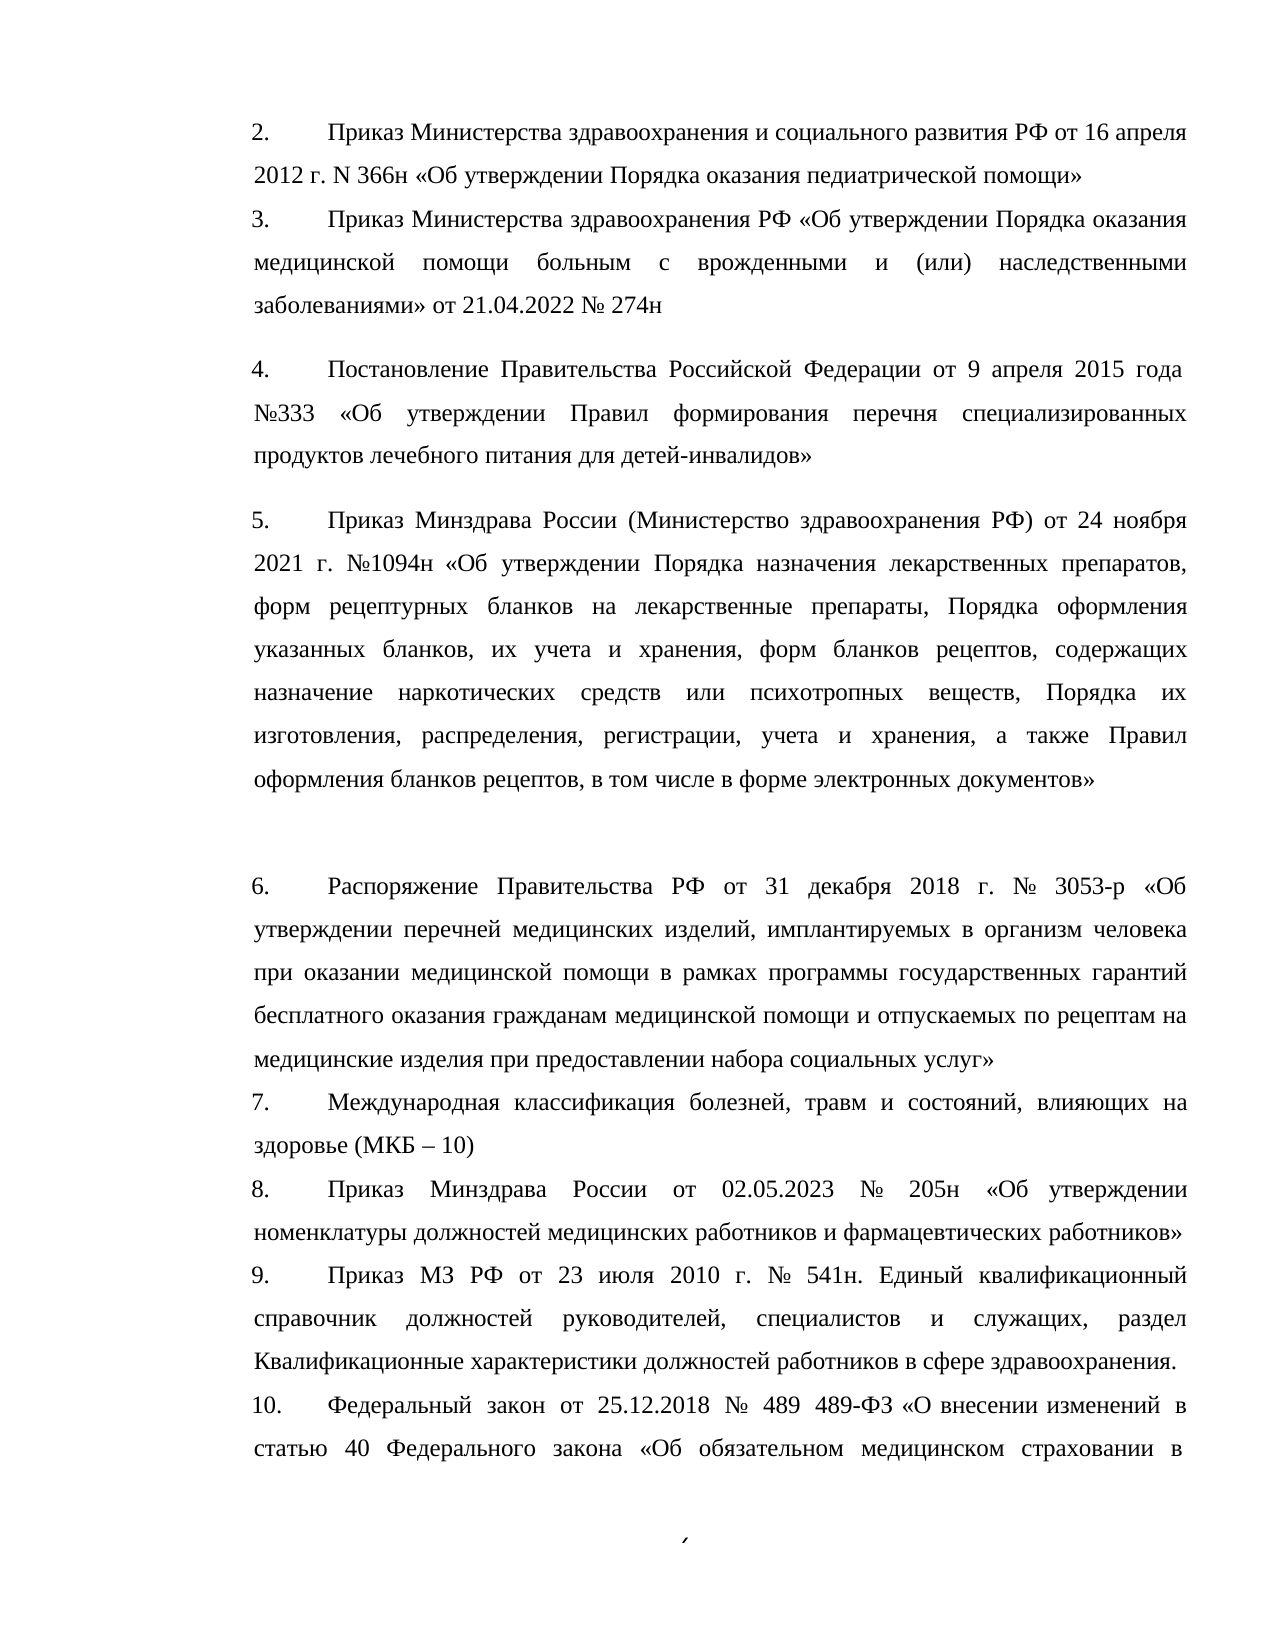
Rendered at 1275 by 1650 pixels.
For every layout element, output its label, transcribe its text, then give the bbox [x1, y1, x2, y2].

list Федеральный закон от 25.12.2018 № 489 489-ФЗ «О внесении изменений в статью 40 Федерального закона «Об обязательном медицинском страховании в [251, 1390, 1187, 1462]
text №333 «Об утверждении Правил формирования перечня специализированных продуктов лечебного питания для детей-инвалидов» [253, 398, 1187, 469]
list Приказ Министерства здравоохранения РФ «Об утверждении Порядка оказания медицинской помощи больным с врожденными и (или) наследственными заболеваниями» от 21.04.2022 № 274н [251, 204, 1187, 319]
list Приказ Министерства здравоохранения и социального развития РФ от 16 апреля 2012 г. N 366н «Об утверждении Порядка оказания педиатрической помощи» [251, 117, 1187, 189]
list Международная классификация болезней, травм и состояний, влияющих на здоровье (МКБ – 10) [251, 1087, 1187, 1159]
list Приказ Минздрава России от 02.05.2023 № 205н «Об утверждении номенклатуры должностей медицинских работников и фармацевтических работников» [251, 1174, 1188, 1245]
list Приказ МЗ РФ от 23 июля 2010 г. № 541н. Единый квалификационный справочник должностей руководителей, специалистов и служащих, раздел Квалификационные характеристики должностей работников в сфере здравоохранения. [251, 1260, 1187, 1375]
list Постановление Правительства Российской Федерации от 9 апреля 2015 года [251, 354, 1198, 383]
list Приказ Минздрава России (Министерство здравоохранения РФ) от 24 ноября 2021 г. №1094н «Об утверждении Порядка назначения лекарственных препаратов, форм рецептурных бланков на лекарственные препараты, Порядка оформления указанных бланков, их учета и хранения, форм бланков рецептов, содержащих назначение наркотических средств или психотропных веществ, Порядка их изготовления, распределения, регистрации, учета и хранения, а также Правил оформления бланков рецептов, в том числе в форме электронных документов» [251, 505, 1187, 792]
list Распоряжение Правительства РФ от 31 декабря 2018 г. № 3053-р «Об утверждении перечней медицинских изделий, имплантируемых в организм человека при оказании медицинской помощи в рамках программы государственных гарантий бесплатного оказания гражданам медицинской помощи и отпускаемых по рецептам на медицинские изделия при предоставлении набора социальных услуг» [251, 871, 1187, 1072]
